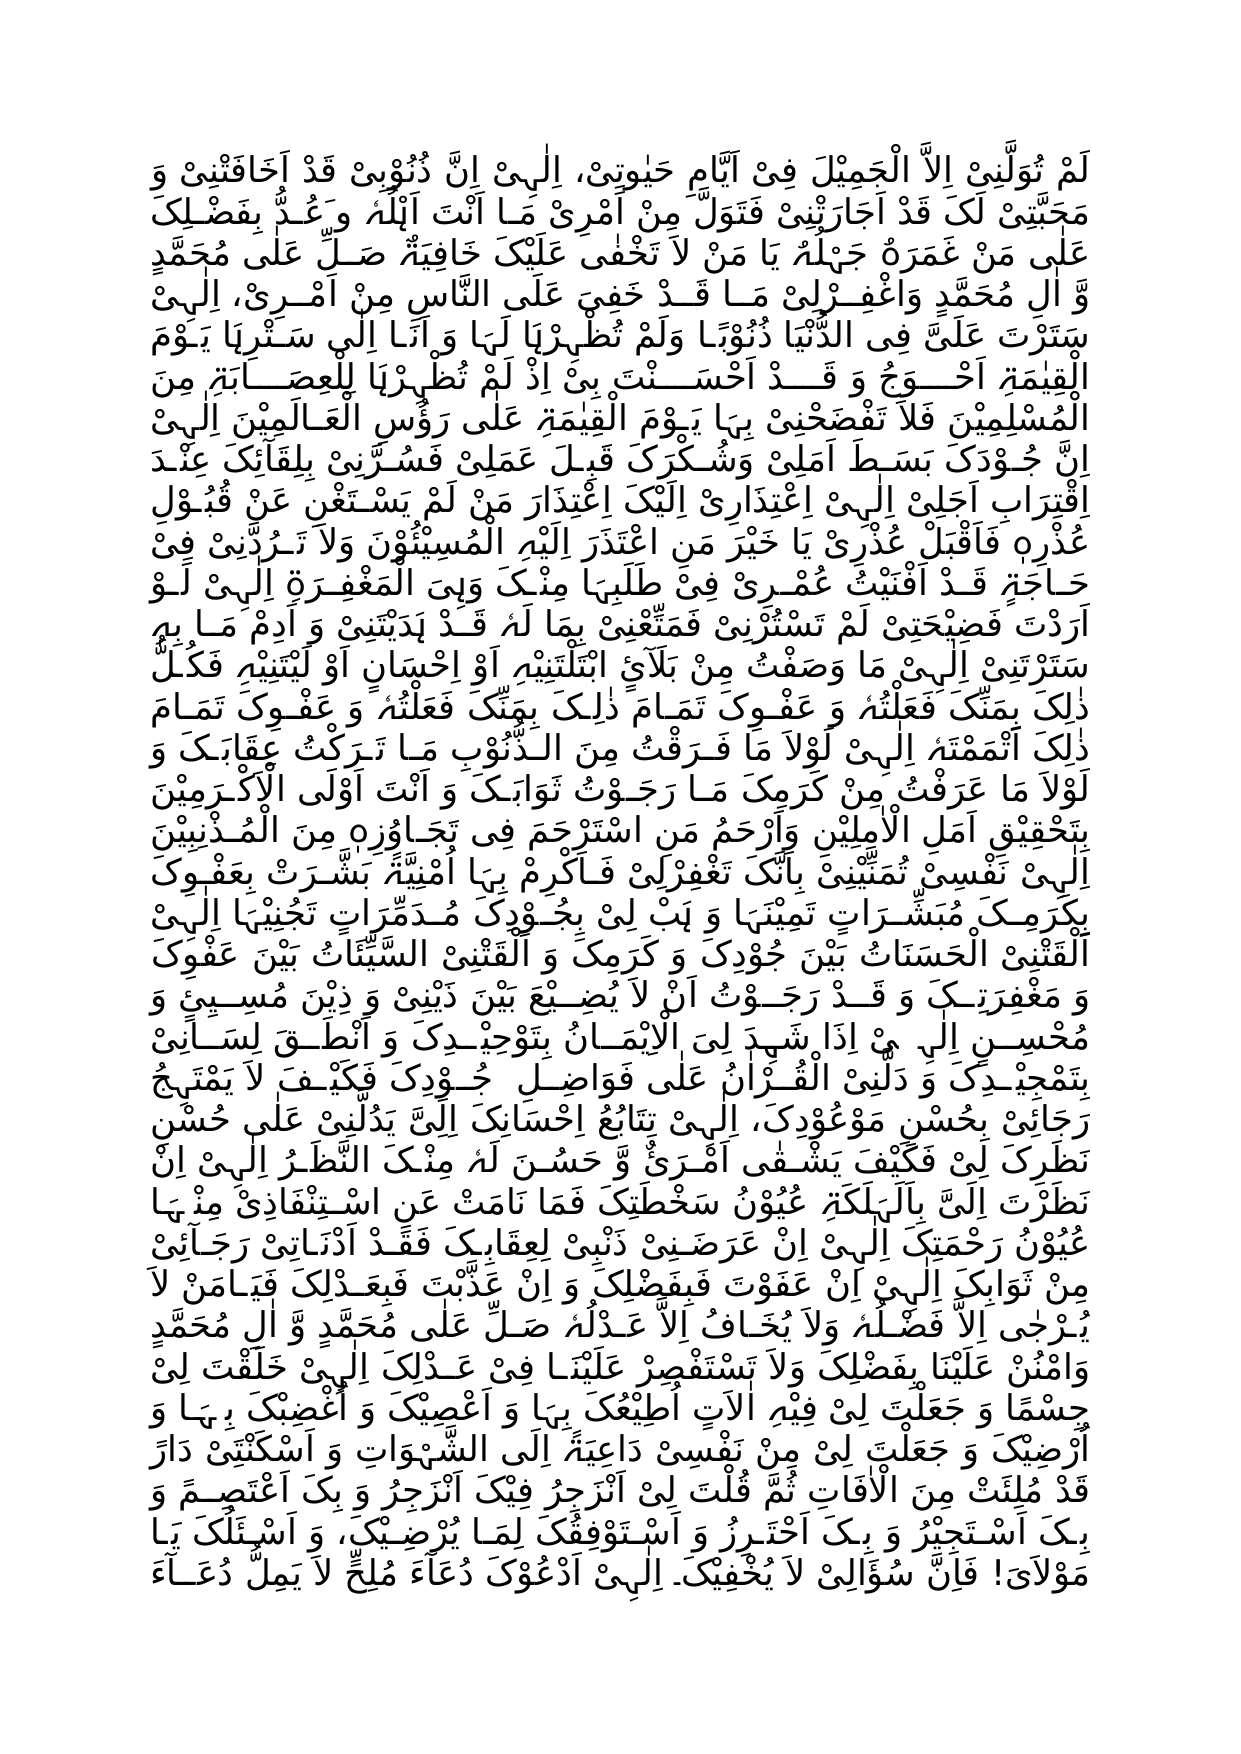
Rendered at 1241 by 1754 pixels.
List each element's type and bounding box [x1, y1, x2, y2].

text [150, 150, 1090, 1594]
